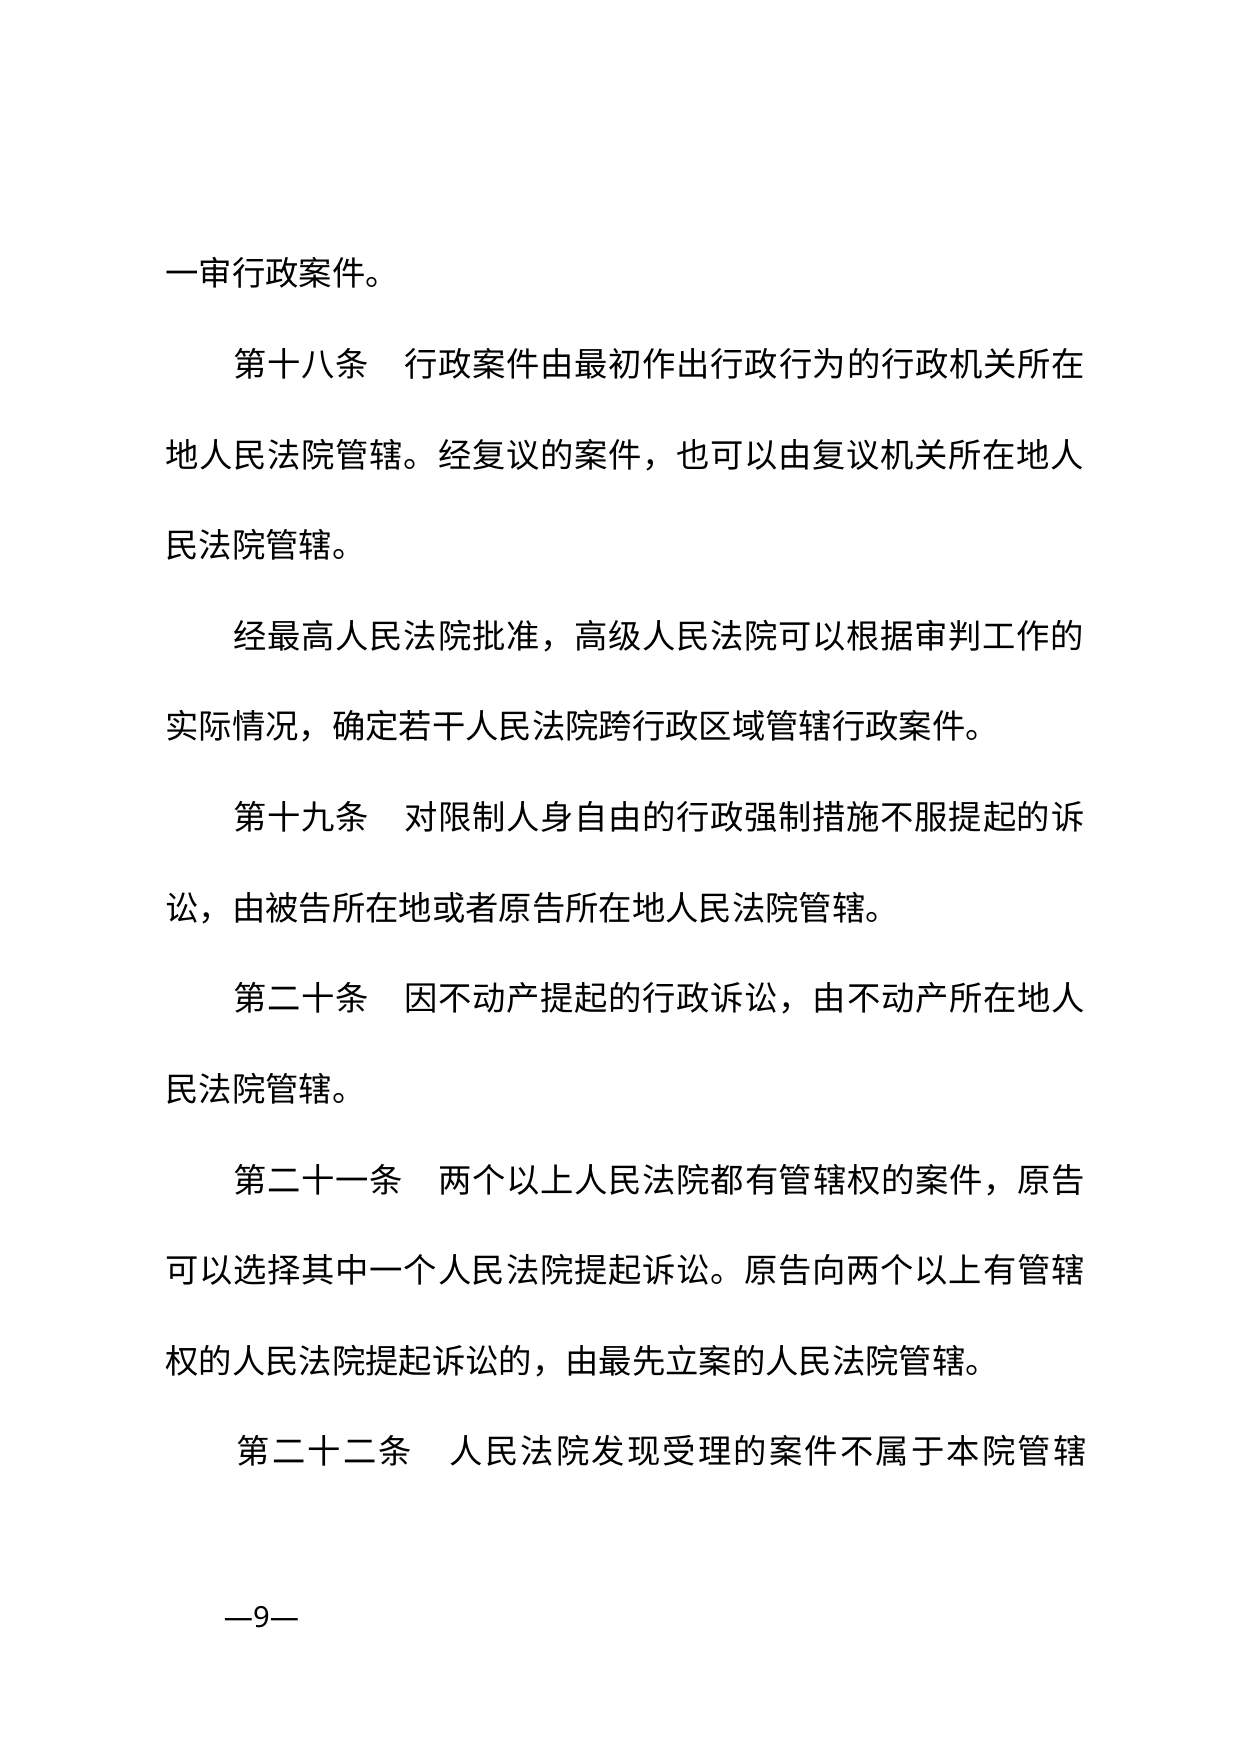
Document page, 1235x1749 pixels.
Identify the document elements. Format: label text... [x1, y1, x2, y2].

text 第二十一条 两个以上人民法院都有管辖权的案件，原告可以选择其中一个人民法院提起诉讼。原告向两个以上有管辖权的人民法院提起诉讼的，由最先立案的人民法院管辖。 [165, 1132, 1087, 1404]
text 第十九条 对限制人身自由的行政强制措施不服提起的诉讼，由被告所在地或者原告所在地人民法院管辖。 [165, 770, 1087, 951]
text 经最高人民法院批准，高级人民法院可以根据审判工作的实际情况，确定若干人民法院跨行政区域管辖行政案件。 [165, 588, 1087, 770]
text 第二十条 因不动产提起的行政诉讼，由不动产所在地人民法院管辖。 [165, 951, 1087, 1132]
text 第十八条 行政案件由最初作出行政行为的行政机关所在地人民法院管辖。经复议的案件，也可以由复议机关所在地人民法院管辖。 [165, 317, 1087, 588]
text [165, 1404, 1087, 1495]
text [165, 226, 1087, 317]
